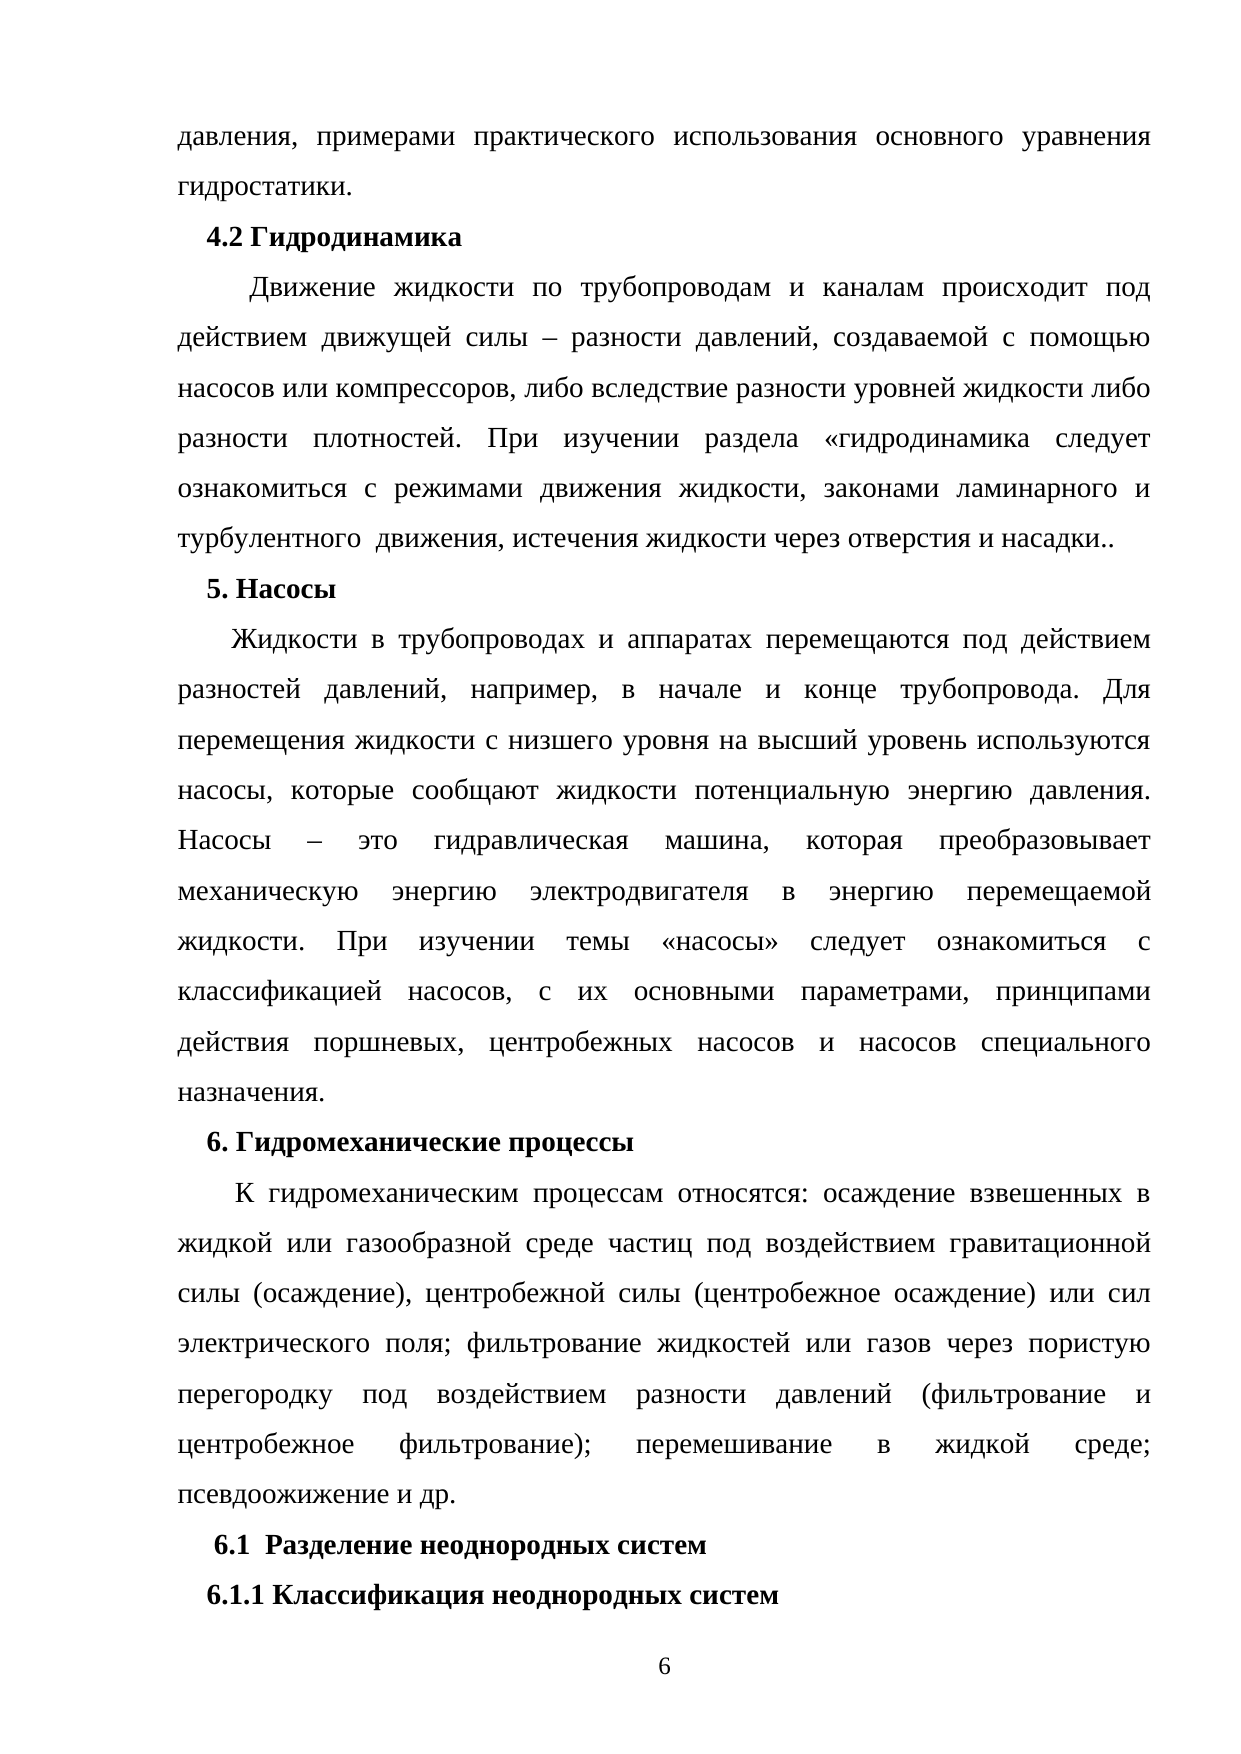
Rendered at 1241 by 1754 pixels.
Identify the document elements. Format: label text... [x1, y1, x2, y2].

text 4.2 Гидродинамика [177, 219, 1152, 252]
text 5. Насосы [177, 571, 1152, 604]
text 6.1 Разделение неоднородных систем [177, 1527, 1152, 1560]
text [177, 118, 1152, 202]
text Жидкости в трубопроводах и аппаратах перемещаются под действием разностей давлений, например, в начале и конце трубопровода. Для перемещения жидкости с низшего уровня на высший уровень используются насосы, которые сообщают жидкости потенциальную энергию давления. Насосы – это гидравлическая машина, которая преобразовывает механическую энергию электродвигателя в энергию перемещаемой жидкости. При изучении темы «насосы» следует ознакомиться с классификацией насосов, с их основными параметрами, принципами действия поршневых, центробежных насосов и насосов специального назначения. [177, 621, 1152, 1108]
text 6. Гидромеханические процессы [177, 1124, 1152, 1158]
text Движение жидкости по трубопроводам и каналам происходит под действием движущей силы – разности давлений, создаваемой с помощью насосов или компрессоров, либо вследствие разности уровней жидкости либо разности плотностей. При изучении раздела «гидродинамика следует ознакомиться с режимами движения жидкости, законами ламинарного и турбулентного движения, истечения жидкости через отверстия и насадки.. [177, 269, 1152, 554]
text К гидромеханическим процессам относятся: осаждение взвешенных в жидкой или газообразной среде частиц под воздействием гравитационной силы (осаждение), центробежной силы (центробежное осаждение) или сил электрического поля; фильтрование жидкостей или газов через пористую перегородку под воздействием разности давлений (фильтрование и центробежное фильтрование); перемешивание в жидкой среде; псевдоожижение и др. [177, 1175, 1152, 1510]
text 6.1.1 Классификация неоднородных систем [177, 1577, 1152, 1611]
